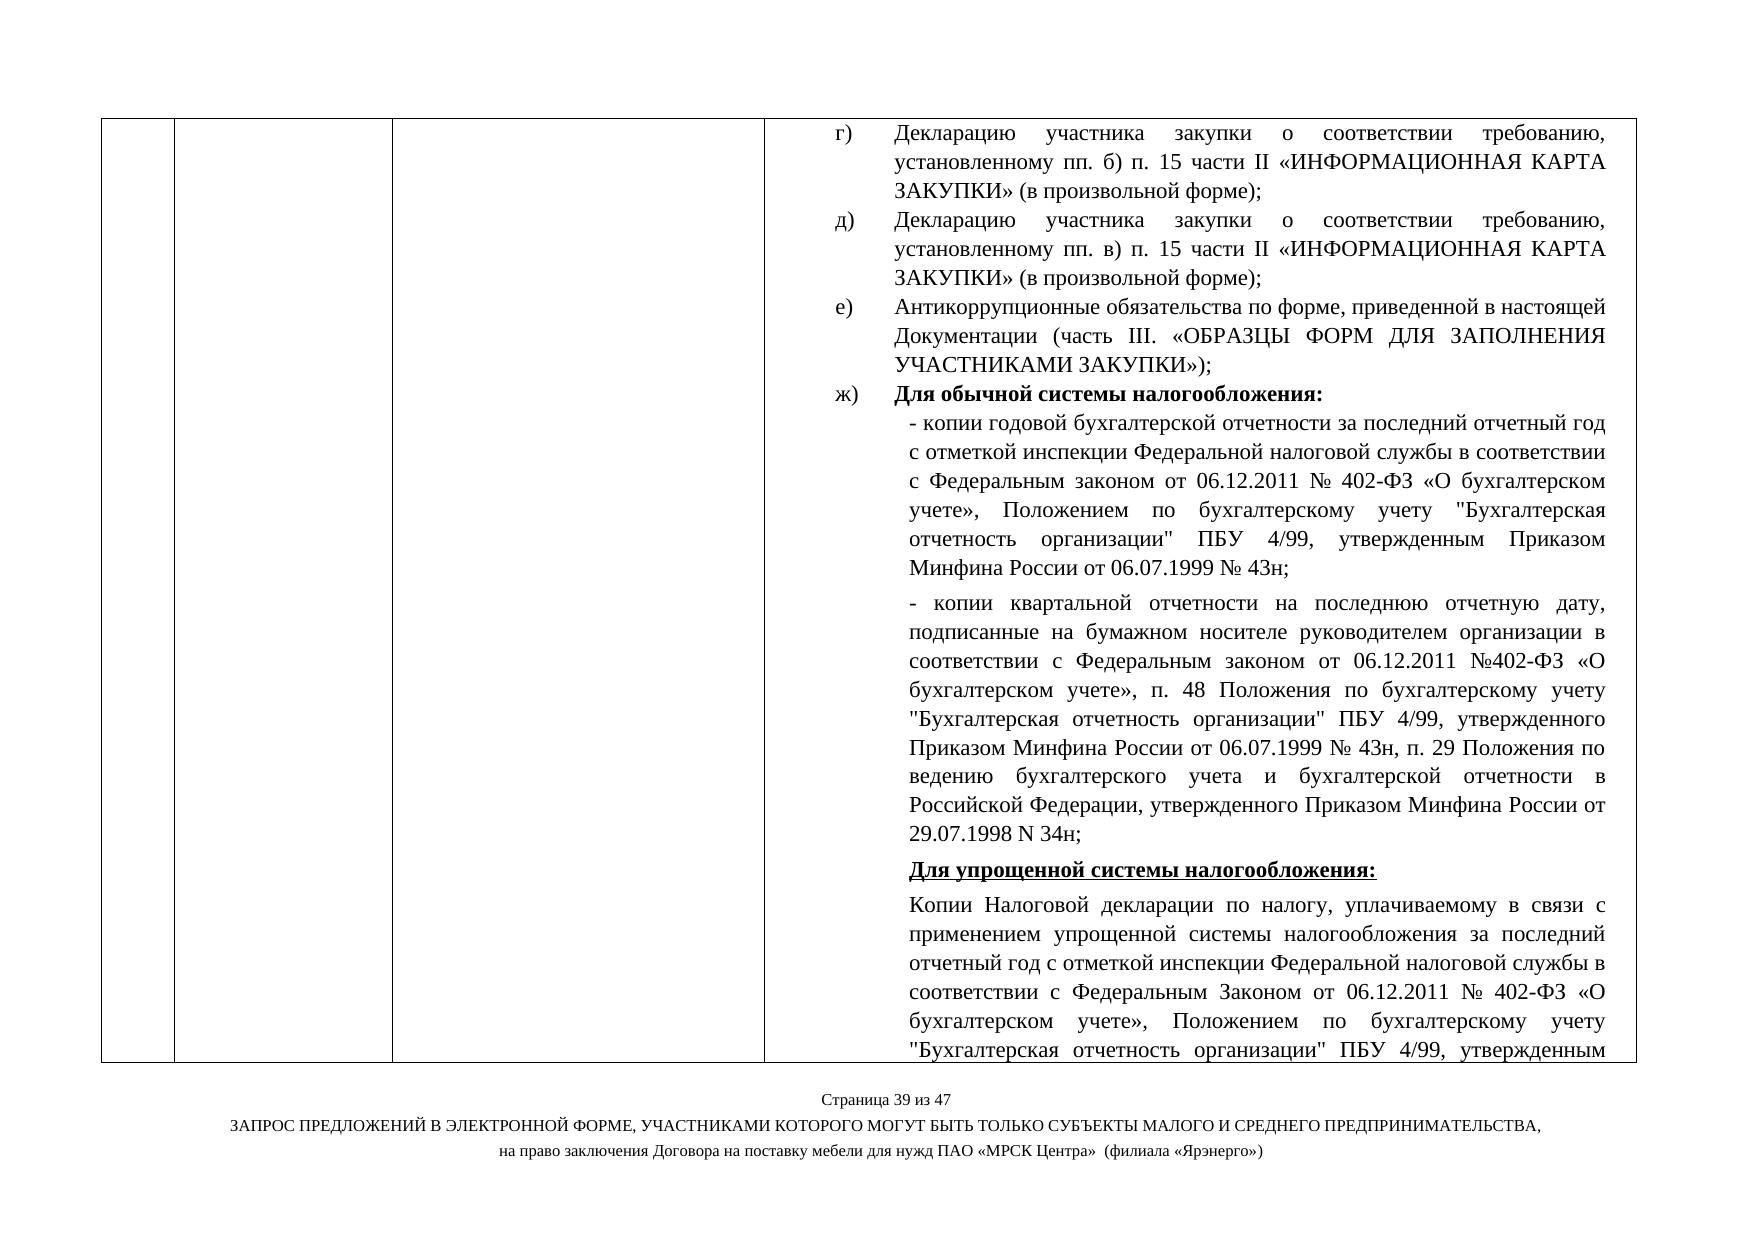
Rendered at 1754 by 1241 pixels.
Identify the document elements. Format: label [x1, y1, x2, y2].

table_cell [175, 119, 392, 1062]
table_cell [102, 119, 174, 1062]
table_cell [393, 119, 764, 1062]
table_cell [765, 119, 1636, 1062]
